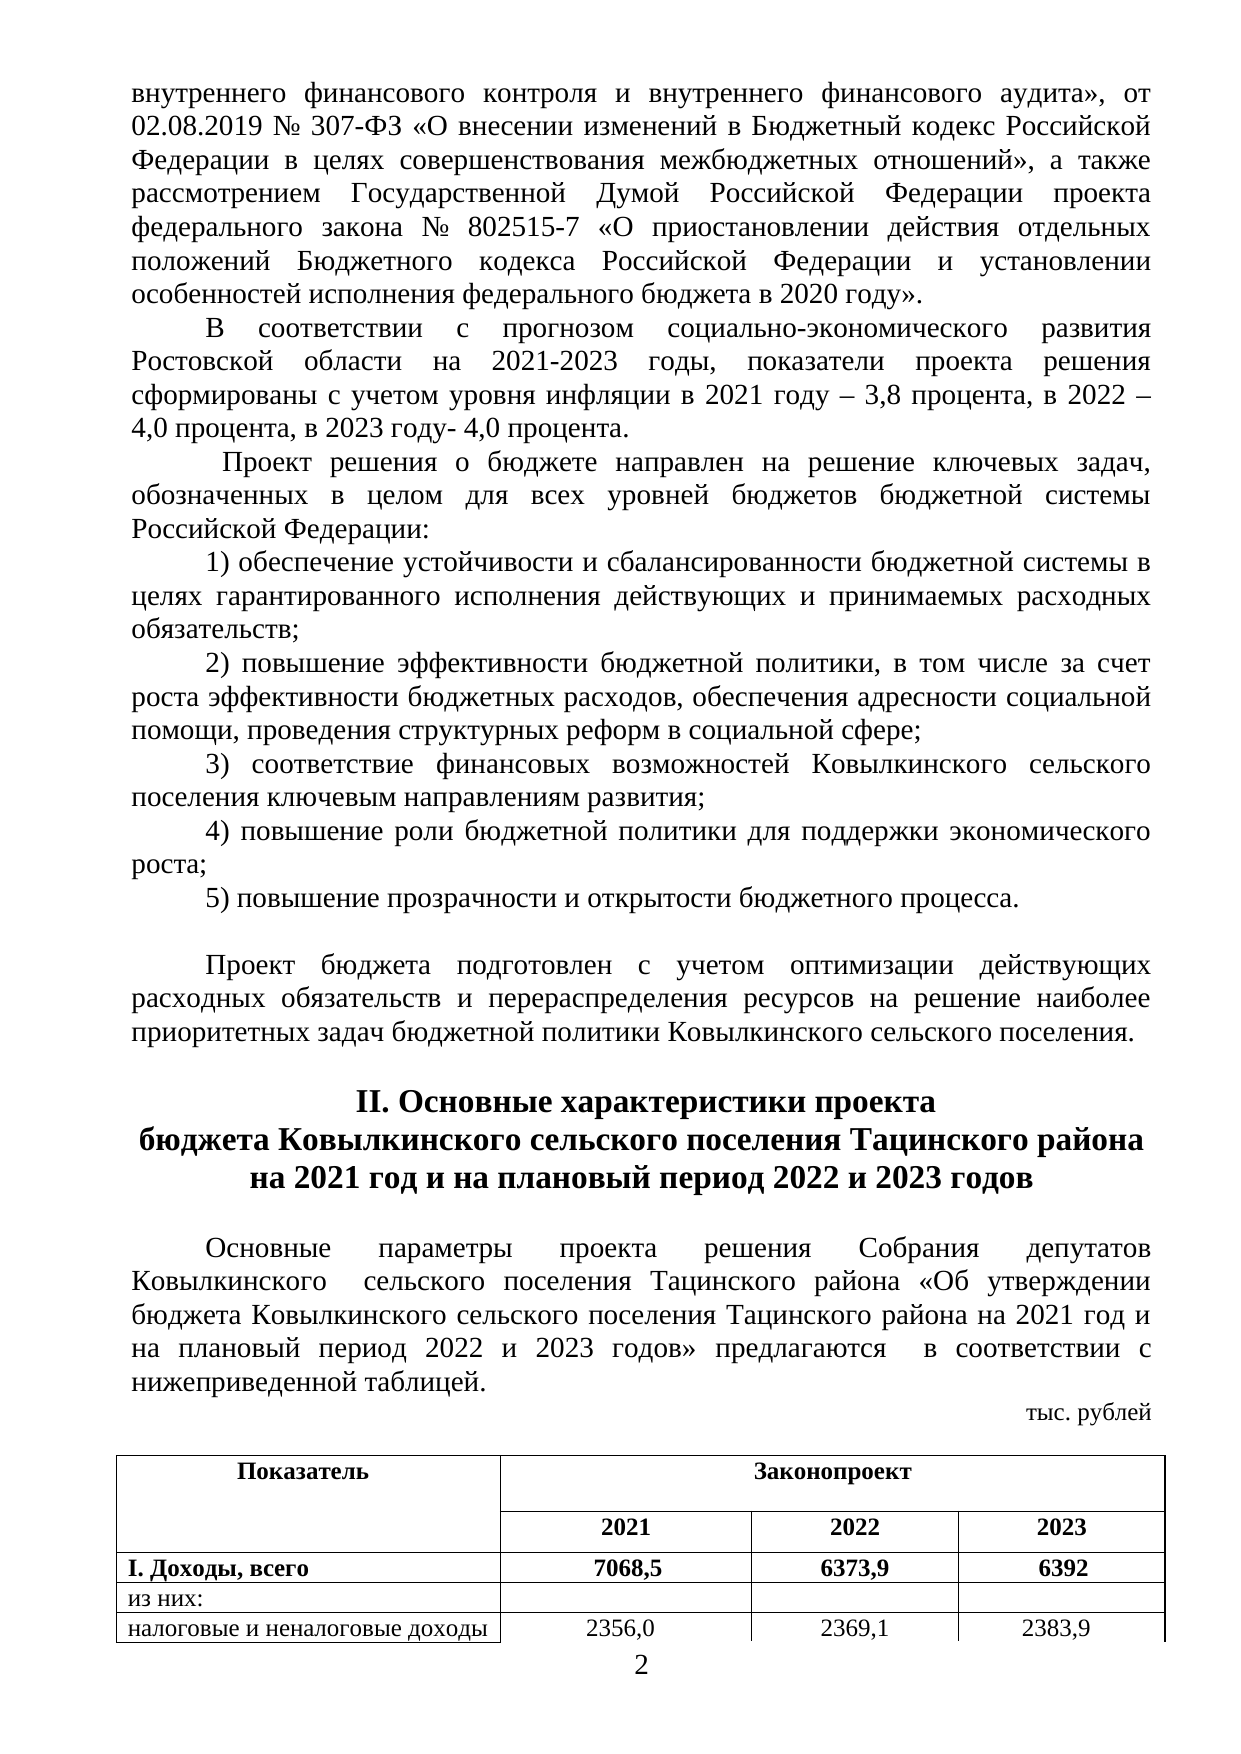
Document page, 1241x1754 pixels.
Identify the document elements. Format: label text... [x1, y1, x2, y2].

text 3) соответствие финансовых возможностей Ковылкинского сельского поселения ключевым направлениям развития; [131, 746, 1152, 813]
text Основные параметры проекта решения Собрания депутатов Ковылкинского сельского поселения Тацинского района «Об утверждении бюджета Ковылкинского сельского поселения Тацинского района на 2021 год и на плановый период 2022 и 2023 годов» предлагаются в соответствии с нижеприведенной таблицей. [131, 1230, 1152, 1397]
table_cell 2356,0 [501, 1613, 751, 1642]
table_header Законопроект [501, 1456, 1164, 1511]
table_cell 7068,5 [501, 1553, 751, 1582]
text II. Основные характеристики проекта [131, 1081, 1152, 1119]
text тыс. рублей [131, 1397, 1152, 1426]
table_cell 6373,9 [752, 1553, 958, 1582]
text В соответствии с прогнозом социально-экономического развития Ростовской области на 2021-2023 годы, показатели проекта решения сформированы с учетом уровня инфляции в 2021 году – 3,8 процента, в 2022 – 4,0 процента, в 2023 году- 4,0 процента. [131, 310, 1152, 444]
text 4) повышение роли бюджетной политики для поддержки экономического роста; [131, 813, 1152, 880]
table_cell 2023 [959, 1512, 1164, 1552]
table_cell налоговые и неналоговые доходы [117, 1613, 500, 1642]
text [131, 75, 1152, 310]
text Проект бюджета подготовлен с учетом оптимизации действующих расходных обязательств и перераспределения ресурсов на решение наиболее приоритетных задач бюджетной политики Ковылкинского сельского поселения. [131, 947, 1152, 1048]
text Проект решения о бюджете направлен на решение ключевых задач, обозначенных в целом для всех уровней бюджетов бюджетной системы Российской Федерации: [131, 444, 1152, 544]
table_cell 2369,1 [751, 1613, 958, 1642]
table_cell [752, 1583, 958, 1612]
text 5) повышение прозрачности и открытости бюджетного процесса. [131, 880, 1152, 913]
text бюджета Ковылкинского сельского поселения Тацинского района на 2021 год и на плановый период 2022 и 2023 годов [131, 1119, 1152, 1196]
table_cell I. Доходы, всего [117, 1553, 500, 1582]
table_cell 6392 [959, 1553, 1164, 1582]
text 1) обеспечение устойчивости и сбалансированности бюджетной системы в целях гарантированного исполнения действующих и принимаемых расходных обязательств; [131, 544, 1152, 645]
table_cell 2021 [501, 1512, 751, 1552]
text 2) повышение эффективности бюджетной политики, в том числе за счет роста эффективности бюджетных расходов, обеспечения адресности социальной помощи, проведения структурных реформ в социальной сфере; [131, 645, 1152, 746]
table_cell из них: [117, 1583, 500, 1612]
table_cell 2022 [752, 1512, 958, 1552]
table_cell 2383,9 [958, 1613, 1164, 1642]
table_header Показатель [117, 1456, 500, 1552]
table_cell [501, 1583, 751, 1612]
table_cell [959, 1583, 1164, 1612]
